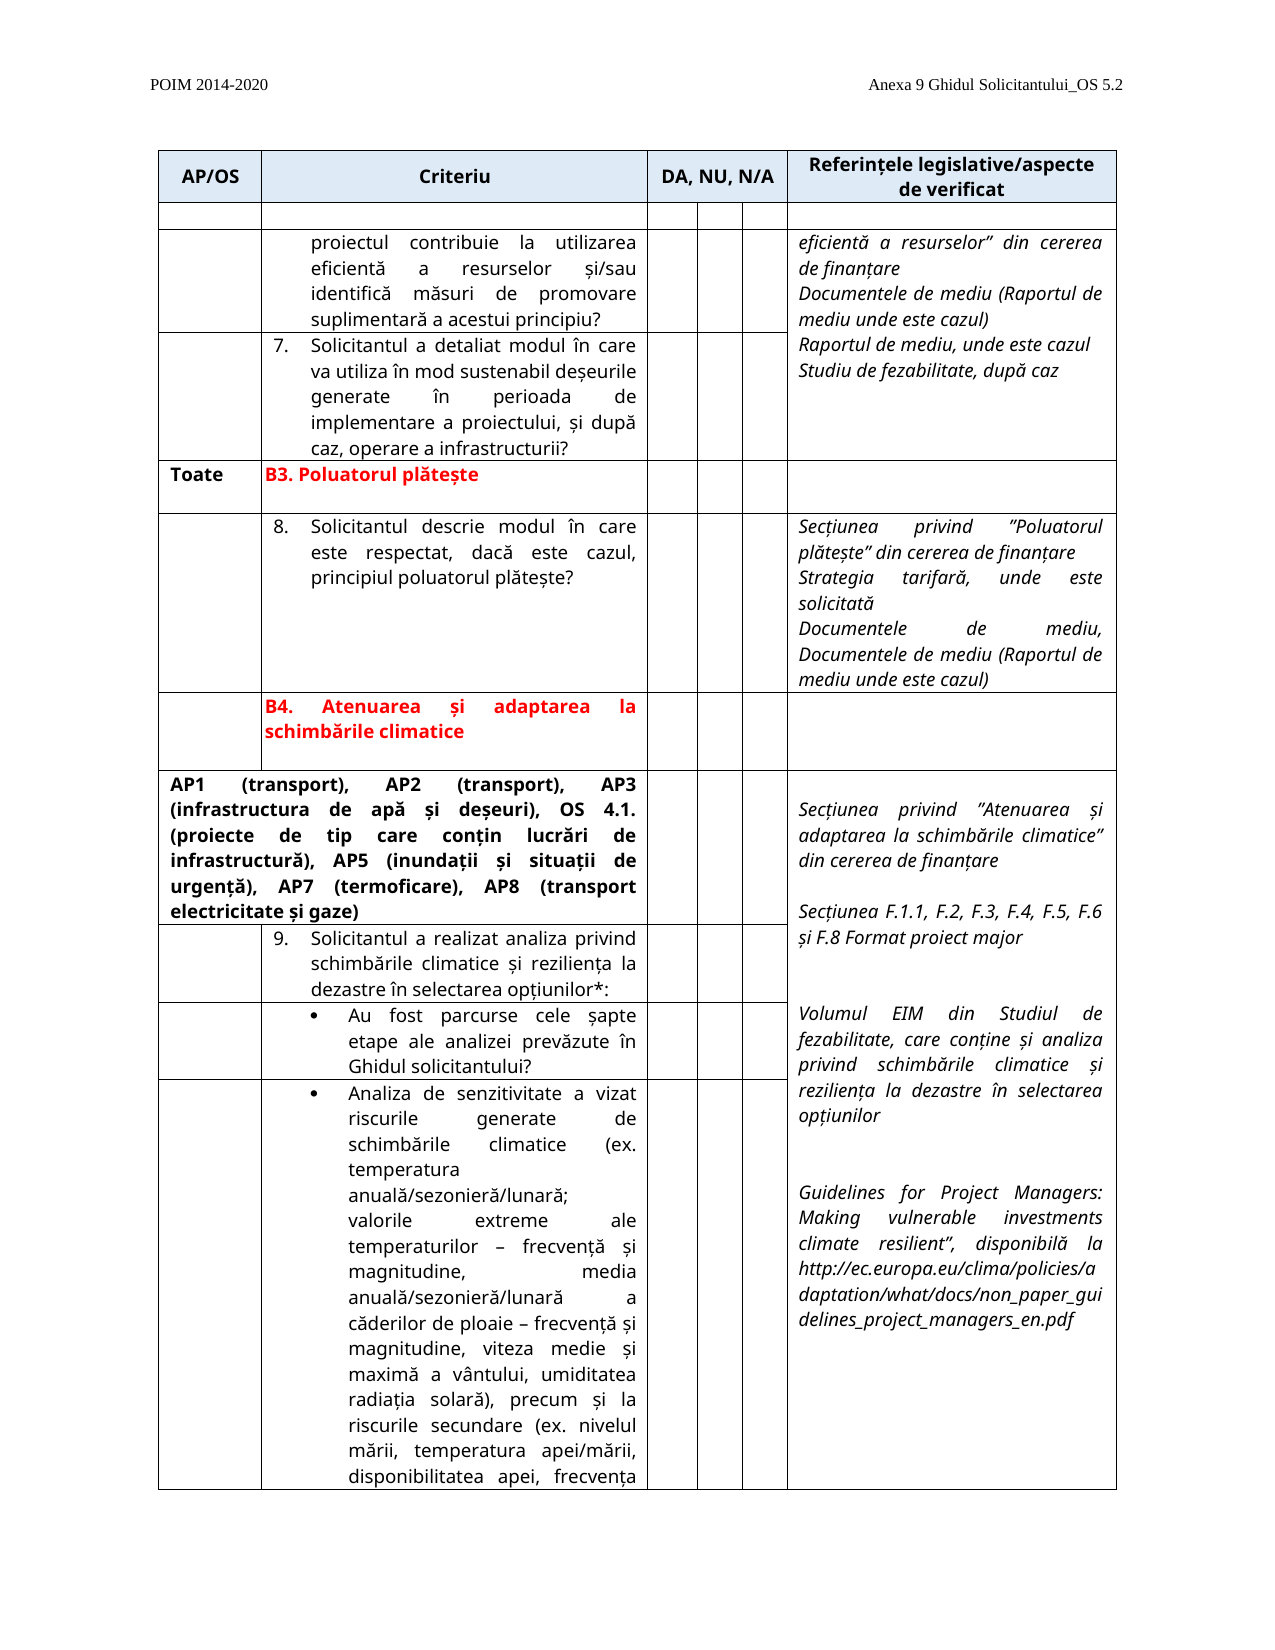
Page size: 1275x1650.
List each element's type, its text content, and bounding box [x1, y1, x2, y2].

table_cell [743, 203, 787, 229]
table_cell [262, 230, 647, 332]
table_cell Solicitantul a realizat analiza privind schimbările climatice și reziliența la dezastre în selectarea opțiunilor*: [262, 925, 647, 1002]
table_cell [159, 514, 261, 692]
table_cell [159, 230, 261, 332]
table_cell [743, 1003, 787, 1079]
table_cell [743, 1080, 787, 1488]
table_cell [788, 461, 1116, 512]
table_cell [648, 461, 697, 512]
table_cell [743, 461, 787, 512]
table_cell [648, 514, 697, 692]
table_cell [788, 693, 1116, 770]
table_cell AP1 (transport), AP2 (transport), AP3 (infrastructura de apă și deșeuri), OS 4.1. (proiecte de tip care conțin lucrări de infrastructură), AP5 (inundații și situații de urgență), AP7 (termoficare), AP8 (transport electricitate și gaze) [159, 771, 647, 924]
table_cell [743, 333, 787, 460]
table_cell [698, 514, 742, 692]
table_cell [159, 693, 261, 770]
table_header AP/OS [159, 151, 261, 202]
table_cell [648, 333, 697, 460]
table_cell [159, 1080, 261, 1488]
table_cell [788, 230, 1116, 460]
table_cell [743, 514, 787, 692]
table_cell [159, 925, 261, 1002]
table_cell [648, 1080, 697, 1488]
table_cell Solicitantul a detaliat modul în care va utiliza în mod sustenabil deșeurile generate în perioada de implementare a proiectului, și după caz, operare a infrastructurii? [262, 333, 647, 460]
table_cell [698, 1080, 742, 1488]
table_cell [698, 925, 742, 1002]
table_cell [159, 333, 261, 460]
table_cell [262, 203, 647, 229]
table_cell Toate [159, 461, 261, 512]
table_cell [743, 693, 787, 770]
table_header Criteriu [262, 151, 647, 202]
table_cell [648, 693, 697, 770]
table_cell [648, 230, 697, 332]
table_cell [698, 333, 742, 460]
table_cell [698, 461, 742, 512]
table_cell B4. Atenuarea şi adaptarea la schimbările climatice [262, 693, 647, 770]
table_cell [648, 203, 697, 229]
table_cell [788, 203, 1116, 229]
table_cell [159, 203, 261, 229]
table_cell [743, 925, 787, 1002]
table_header DA, NU, N/A [648, 151, 787, 202]
table_cell [648, 925, 697, 1002]
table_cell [262, 1080, 647, 1488]
table_cell [698, 203, 742, 229]
table_cell [648, 1003, 697, 1079]
table_cell [698, 1003, 742, 1079]
table_cell Secțiunea privind ”Poluatorul plătește” din cererea de finanțare Strategia tarifară, unde este solicitată Documentele de mediu, Documentele de mediu (Raportul de mediu unde este cazul) [788, 514, 1116, 692]
table_cell [159, 1003, 261, 1079]
table_cell [698, 771, 742, 924]
table_cell Solicitantul descrie modul în care este respectat, dacă este cazul, principiul poluatorul plătește? [262, 514, 647, 692]
table_cell [698, 693, 742, 770]
table_cell Secțiunea privind ”Atenuarea şi adaptarea la schimbările climatice” din cererea de finanțare Secțiunea F.1.1, F.2, F.3, F.4, F.5, F.6 și F.8 Format proiect major Volumul EIM din Studiul de fezabilitate, care conține și analiza privind schimbările climatice și reziliența la dezastre în selectarea opțiunilor Guidelines for Project Managers: Making vulnerable investments climate resilient”, disponibilă la http://ec.europa.eu/clima/policies/adaptation/what/docs/non_paper_guidelines_project_managers_en.pdf [788, 771, 1116, 1488]
table_cell [743, 230, 787, 332]
table_cell [698, 230, 742, 332]
table_header Referințele legislative/aspecte de verificat [788, 151, 1116, 202]
table_cell [743, 771, 787, 924]
table_cell [648, 771, 697, 924]
table_cell B3. Poluatorul plătește [262, 461, 647, 512]
table_cell Au fost parcurse cele șapte etape ale analizei prevăzute în Ghidul solicitantului? [262, 1003, 647, 1079]
